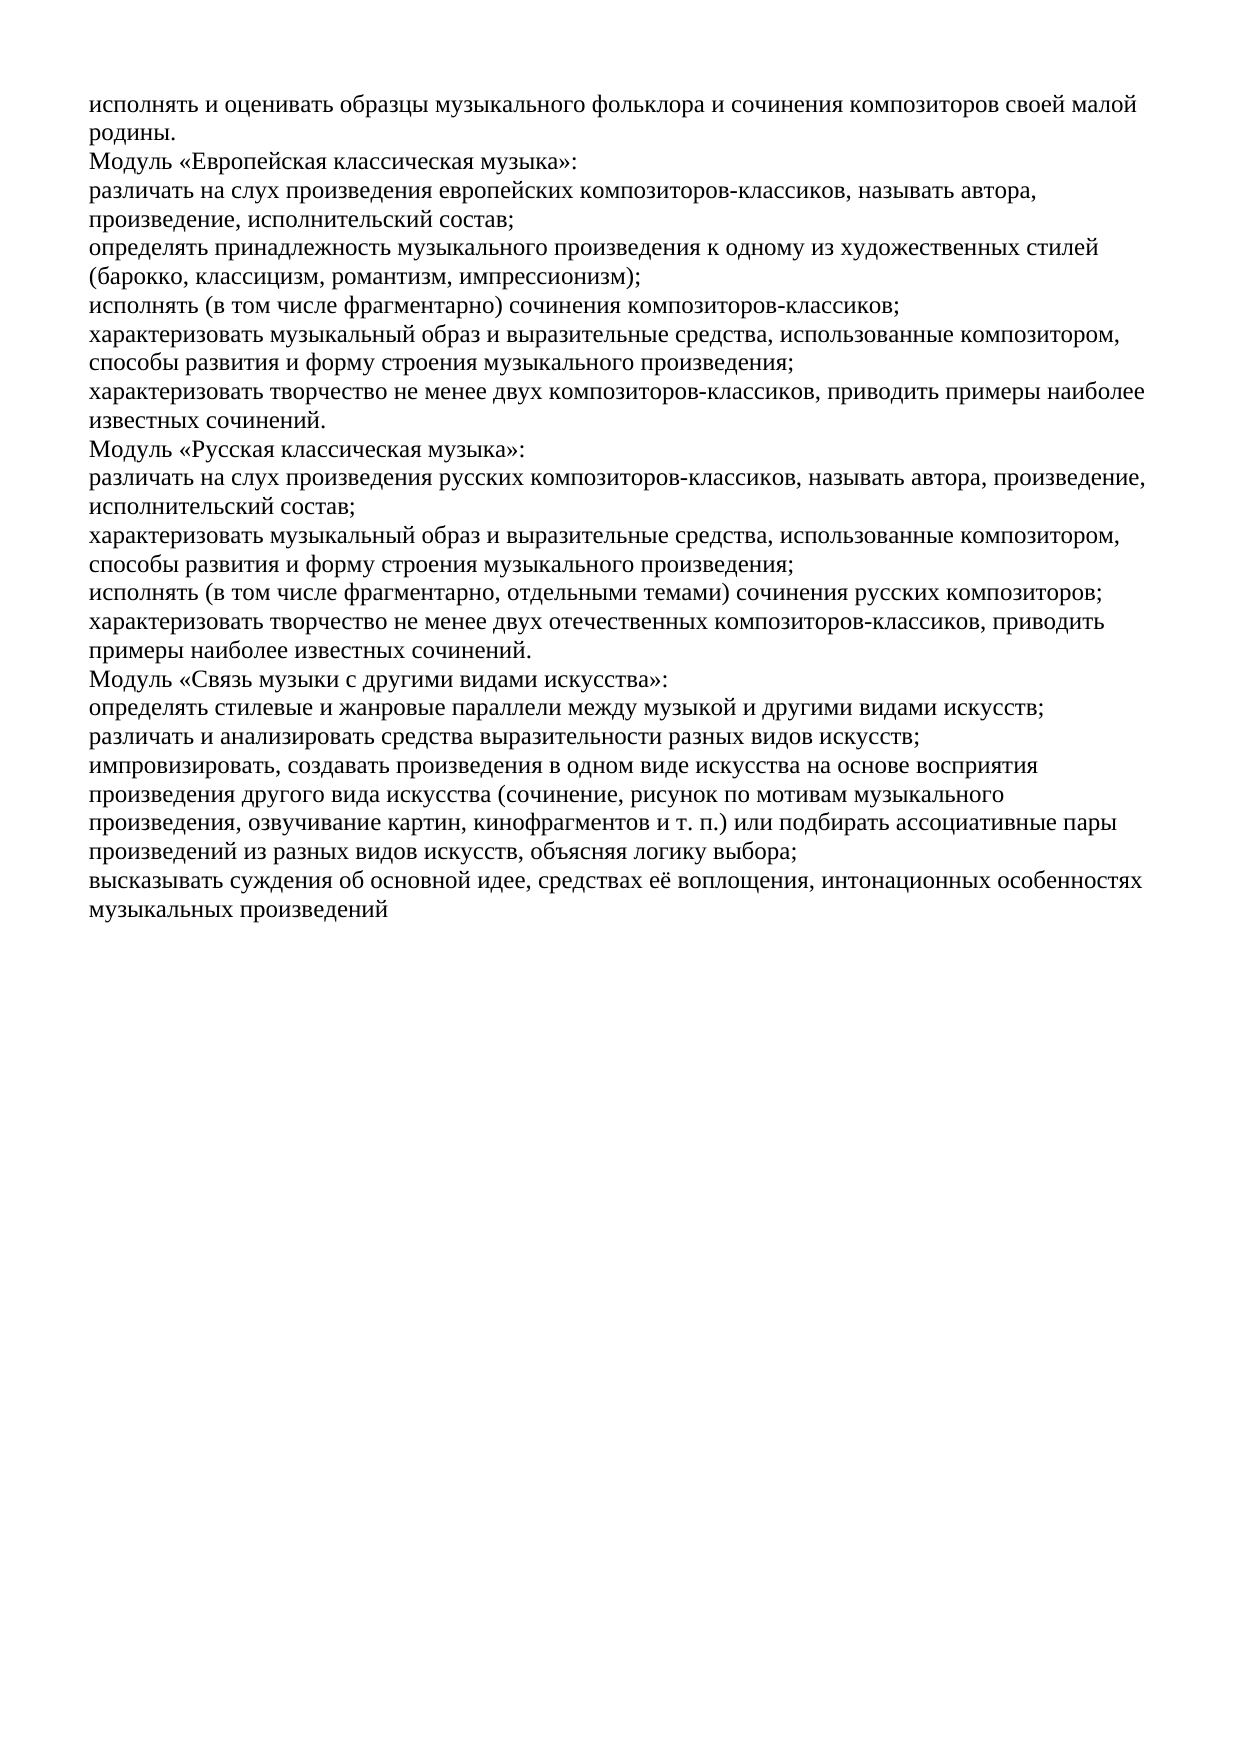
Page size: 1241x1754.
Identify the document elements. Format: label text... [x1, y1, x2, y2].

text Модуль «Европейская классическая музыка»: [89, 146, 1152, 175]
text высказывать суждения об основной идее, средствах её воплощения, интонационных особенностях музыкальных произведений [89, 865, 1152, 922]
text характеризовать творчество не менее двух композиторов-классиков, приводить примеры наиболее известных сочинений. [89, 376, 1152, 434]
text исполнять и оценивать образцы музыкального фольклора и сочинения композиторов своей малой родины. [89, 89, 1152, 146]
text импровизировать, создавать произведения в одном виде искусства на основе восприятия произведения другого вида искусства (сочинение, рисунок по мотивам музыкального произведения, озвучивание картин, кинофрагментов и т. п.) или подбирать ассоциативные пары произведений из разных видов искусств, объясняя логику выбора; [89, 750, 1152, 865]
text определять стилевые и жанровые параллели между музыкой и другими видами искусств; [89, 692, 1152, 721]
text Модуль «Связь музыки с другими видами искусства»: [89, 664, 1152, 692]
text Модуль «Русская классическая музыка»: [89, 434, 1152, 462]
text характеризовать творчество не менее двух отечественных композиторов-классиков, приводить примеры наиболее известных сочинений. [89, 606, 1152, 664]
text характеризовать музыкальный образ и выразительные средства, использованные композитором, способы развития и форму строения музыкального произведения; [89, 319, 1152, 376]
text исполнять (в том числе фрагментарно) сочинения композиторов-классиков; [89, 290, 1152, 319]
text определять принадлежность музыкального произведения к одному из художественных стилей (барокко, классицизм, романтизм, импрессионизм); [89, 232, 1152, 290]
text исполнять (в том числе фрагментарно, отдельными темами) сочинения русских композиторов; [89, 577, 1152, 606]
text различать на слух произведения русских композиторов-классиков, называть автора, произведение, исполнительский состав; [89, 462, 1152, 520]
text характеризовать музыкальный образ и выразительные средства, использованные композитором, способы развития и форму строения музыкального произведения; [89, 520, 1152, 577]
text различать на слух произведения европейских композиторов-классиков, называть автора, произведение, исполнительский состав; [89, 175, 1152, 232]
text различать и анализировать средства выразительности разных видов искусств; [89, 721, 1152, 750]
